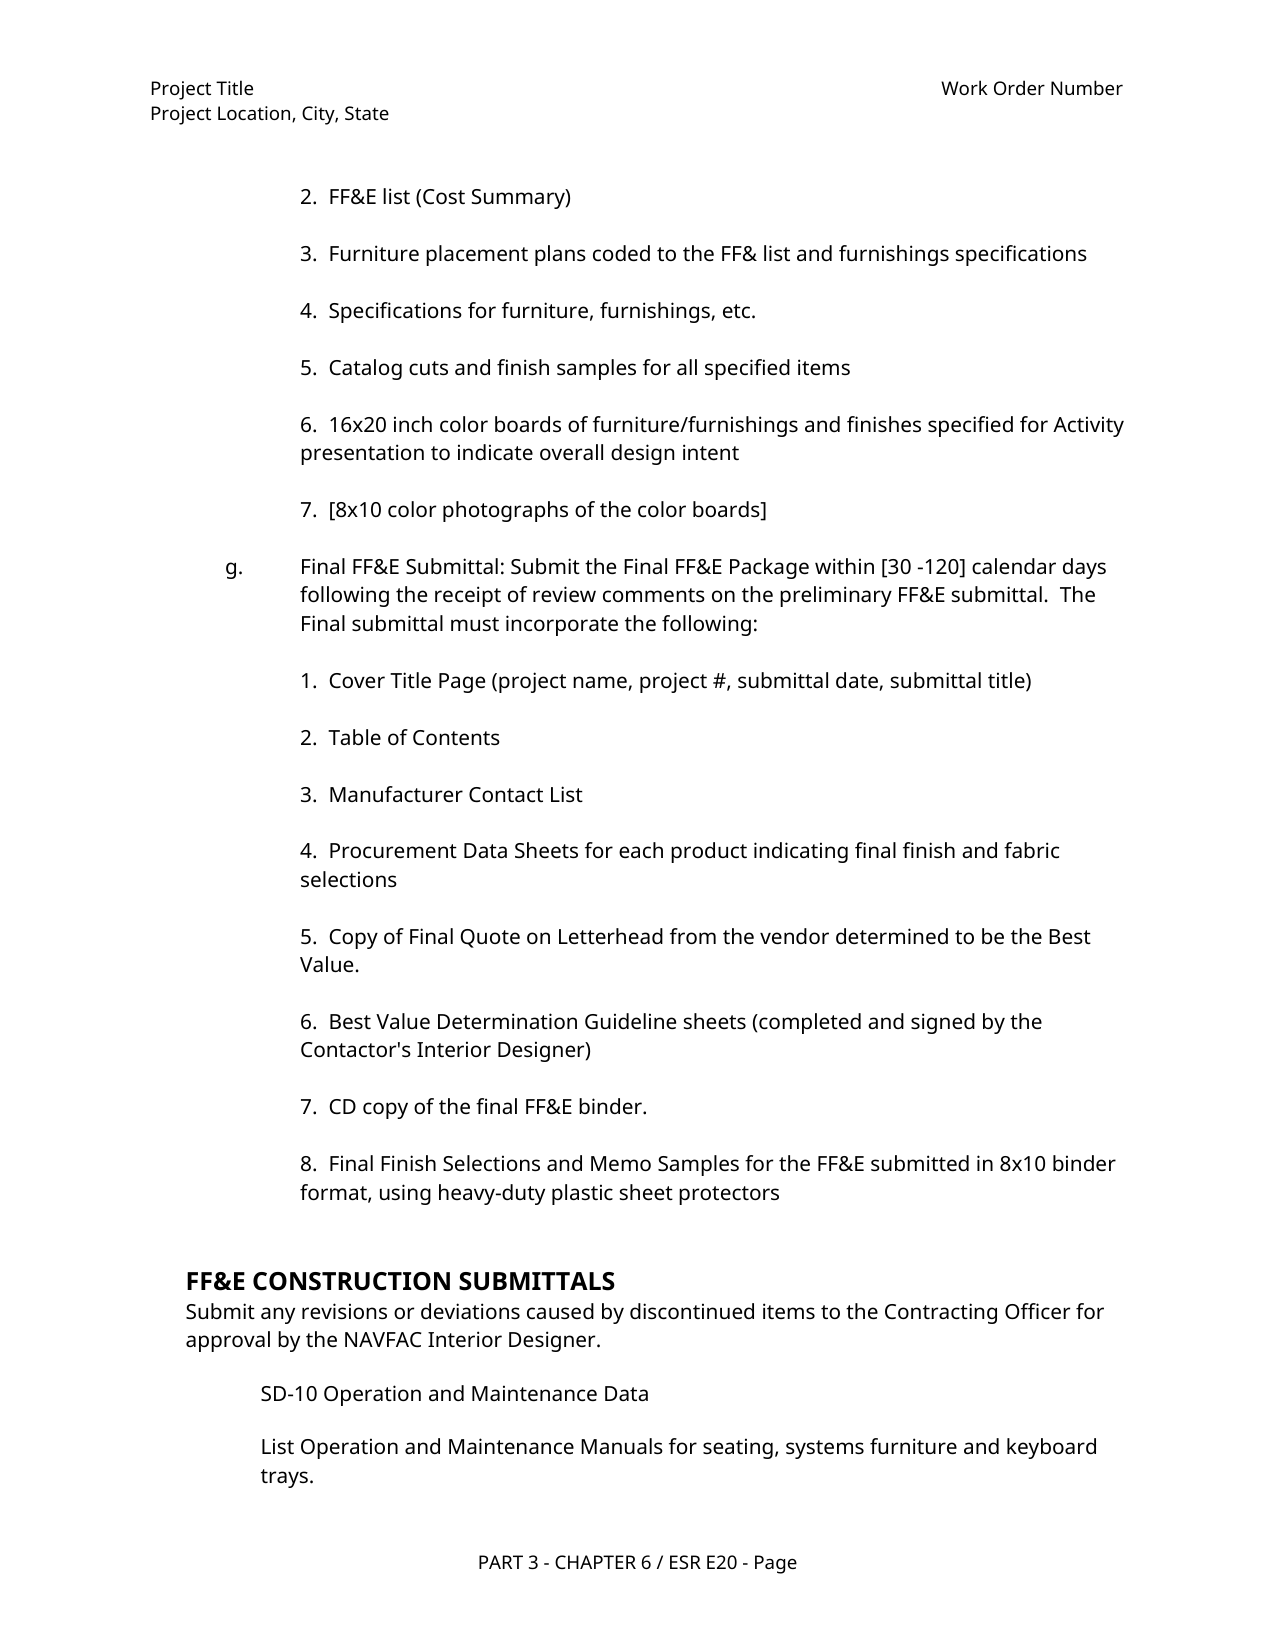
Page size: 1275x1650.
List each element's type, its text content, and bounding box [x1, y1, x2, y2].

text FF&E CONSTRUCTION SUBMITTALS Submit any revisions or deviations caused by discontinued items to the Contracting Officer for approval by the NAVFAC Interior Designer. [185, 1263, 1125, 1354]
text List Operation and Maintenance Manuals for seating, systems furniture and keyboard trays. [260, 1432, 1125, 1489]
text g. Final FF&E Submittal: Submit the Final FF&E Package within [30 -120] calendar days following the receipt of review comments on the preliminary FF&E submittal. The Final submittal must incorporate the following: 1. Cover Title Page (project name, project #, submittal date, submittal title) 2. Table of Contents 3. Manufacturer Contact List 4. Procurement Data Sheets for each product indicating final finish and fabric selections 5. Copy of Final Quote on Letterhead from the vendor determined to be the Best Value. 6. Best Value Determination Guideline sheets (completed and signed by the Contactor's Interior Designer) 7. CD copy of the final FF&E binder. 8. Final Finish Selections and Memo Samples for the FF&E submitted in 8x10 binder format, using heavy-duty plastic sheet protectors [225, 552, 1125, 1206]
text SD-10 Operation and Maintenance Data [260, 1379, 1125, 1407]
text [225, 154, 1125, 524]
